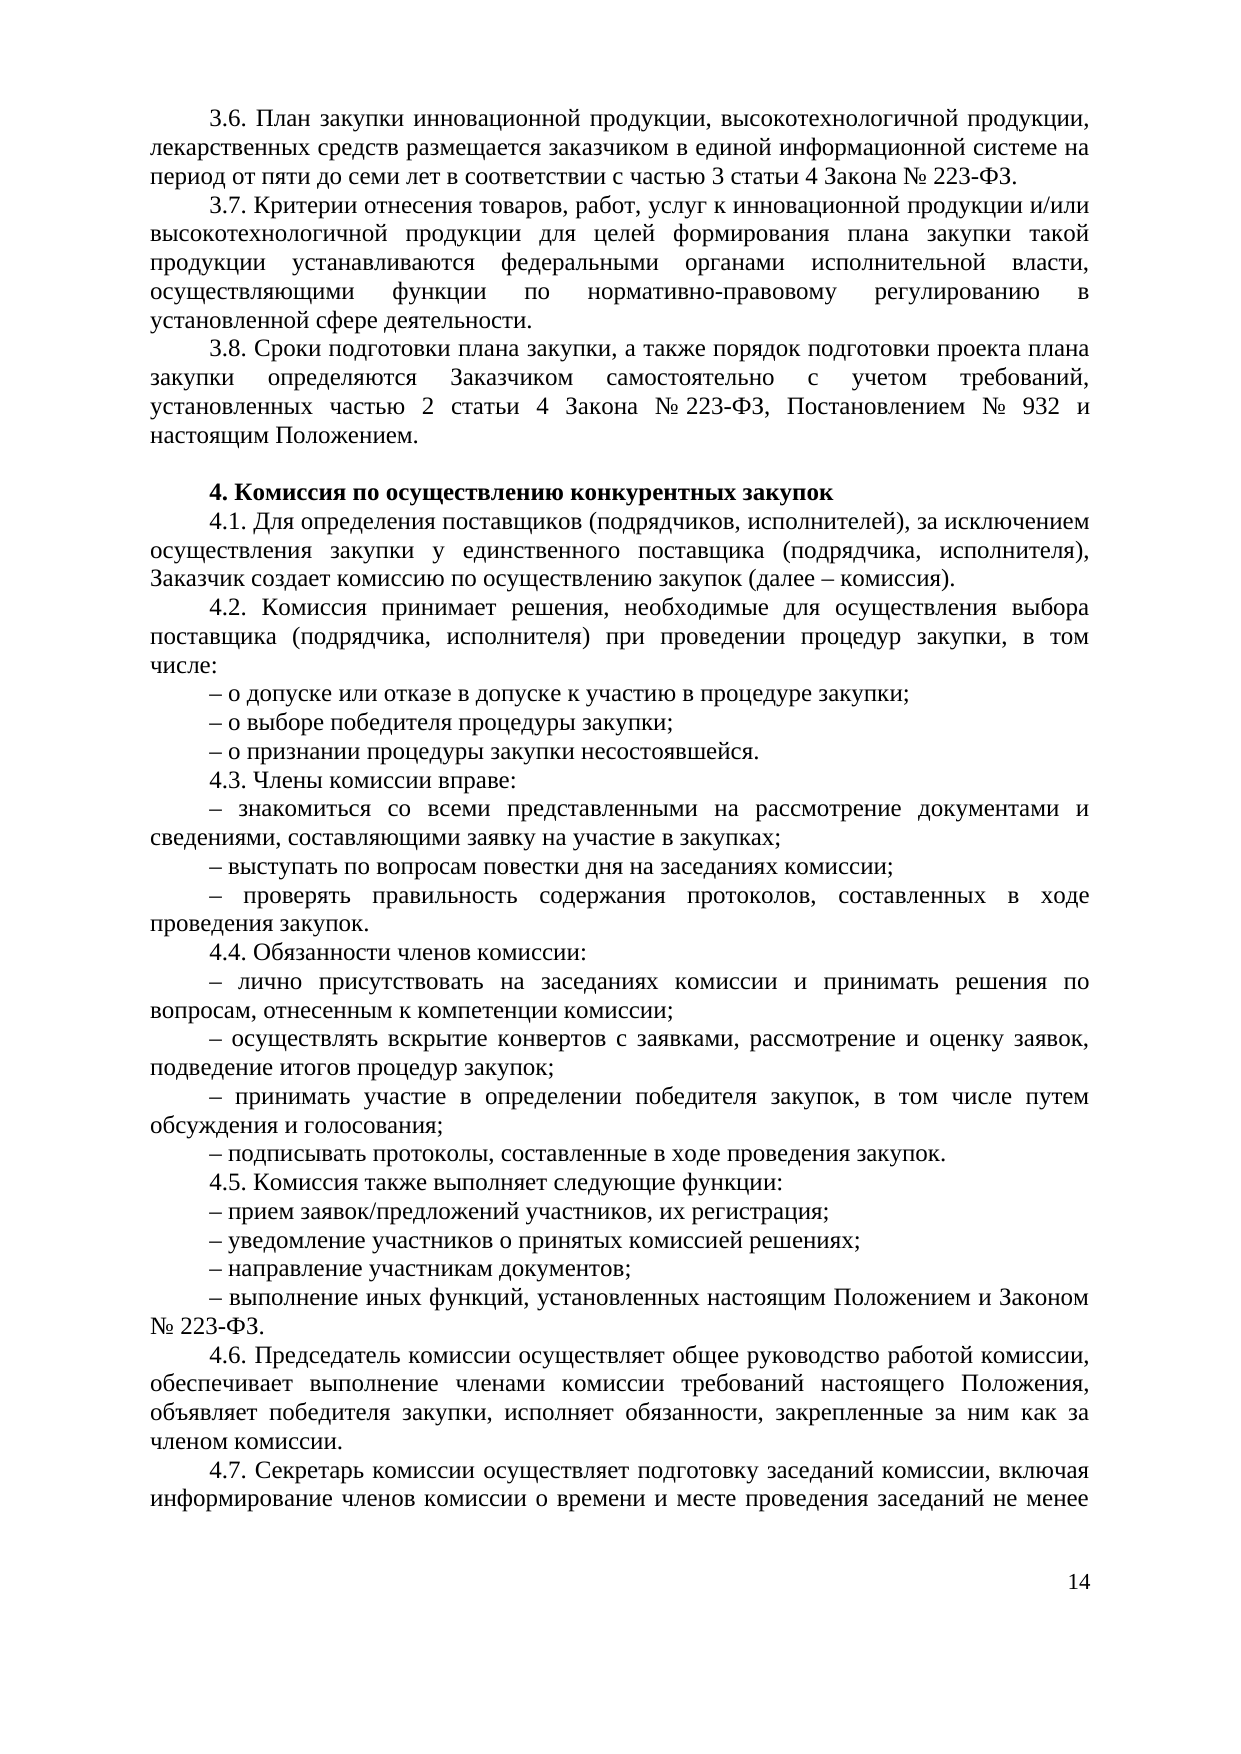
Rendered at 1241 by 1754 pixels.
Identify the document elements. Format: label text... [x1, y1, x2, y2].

text – знакомиться со всеми представленными на рассмотрение документами и сведениями, составляющими заявку на участие в закупках; [150, 793, 1090, 851]
text 4.1. Для определения поставщиков (подрядчиков, исполнителей), за исключением осуществления закупки у единственного поставщика (подрядчика, исполнителя), Заказчик создает комиссию по осуществлению закупок (далее – комиссия). [150, 506, 1090, 592]
text – осуществлять вскрытие конвертов с заявками, рассмотрение и оценку заявок, подведение итогов процедур закупок; [150, 1023, 1090, 1081]
text 4.4. Обязанности членов комиссии: [150, 937, 1090, 966]
text – подписывать протоколы, составленные в ходе проведения закупок. [150, 1138, 1090, 1167]
text 4.2. Комиссия принимает решения, необходимые для осуществления выбора поставщика (подрядчика, исполнителя) при проведении процедур закупки, в том числе: [150, 592, 1090, 678]
text – проверять правильность содержания протоколов, составленных в ходе проведения закупок. [150, 880, 1090, 937]
text 3.8. Сроки подготовки плана закупки, а также порядок подготовки проекта плана закупки определяются Заказчиком самостоятельно с учетом требований, установленных частью 2 статьи 4 Закона № 223-ФЗ, Постановлением № 932 и настоящим Положением. [150, 333, 1090, 448]
text 4. Комиссия по осуществлению конкурентных закупок [150, 477, 1090, 506]
text – о допуске или отказе в допуске к участию в процедуре закупки; [150, 678, 1090, 707]
text 4.6. Председатель комиссии осуществляет общее руководство работой комиссии, обеспечивает выполнение членами комиссии требований настоящего Положения, объявляет победителя закупки, исполняет обязанности, закрепленные за ним как за членом комиссии. [150, 1340, 1090, 1455]
text – принимать участие в определении победителя закупок, в том числе путем обсуждения и голосования; [150, 1081, 1090, 1138]
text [150, 1455, 1090, 1512]
text 3.6. План закупки инновационной продукции, высокотехнологичной продукции, лекарственных средств размещается заказчиком в единой информационной системе на период от пяти до семи лет в соответствии с частью 3 статьи 4 Закона № 223-ФЗ. [150, 103, 1090, 190]
text – уведомление участников о принятых комиссией решениях; [150, 1225, 1090, 1253]
text – выполнение иных функций, установленных настоящим Положением и Законом № 223-ФЗ. [150, 1282, 1090, 1340]
text – прием заявок/предложений участников, их регистрация; [150, 1196, 1090, 1225]
text 4.3. Члены комиссии вправе: [150, 765, 1090, 793]
text – направление участникам документов; [150, 1253, 1090, 1282]
text 3.7. Критерии отнесения товаров, работ, услуг к инновационной продукции и/или высокотехнологичной продукции для целей формирования плана закупки такой продукции устанавливаются федеральными органами исполнительной власти, осуществляющими функции по нормативно-правовому регулированию в установленной сфере деятельности. [150, 190, 1090, 333]
text – о признании процедуры закупки несостоявшейся. [150, 736, 1090, 765]
text – о выборе победителя процедуры закупки; [150, 707, 1090, 736]
text 4.5. Комиссия также выполняет следующие функции: [150, 1167, 1090, 1196]
text – выступать по вопросам повестки дня на заседаниях комиссии; [150, 851, 1090, 880]
text – лично присутствовать на заседаниях комиссии и принимать решения по вопросам, отнесенным к компетенции комиссии; [150, 966, 1090, 1023]
